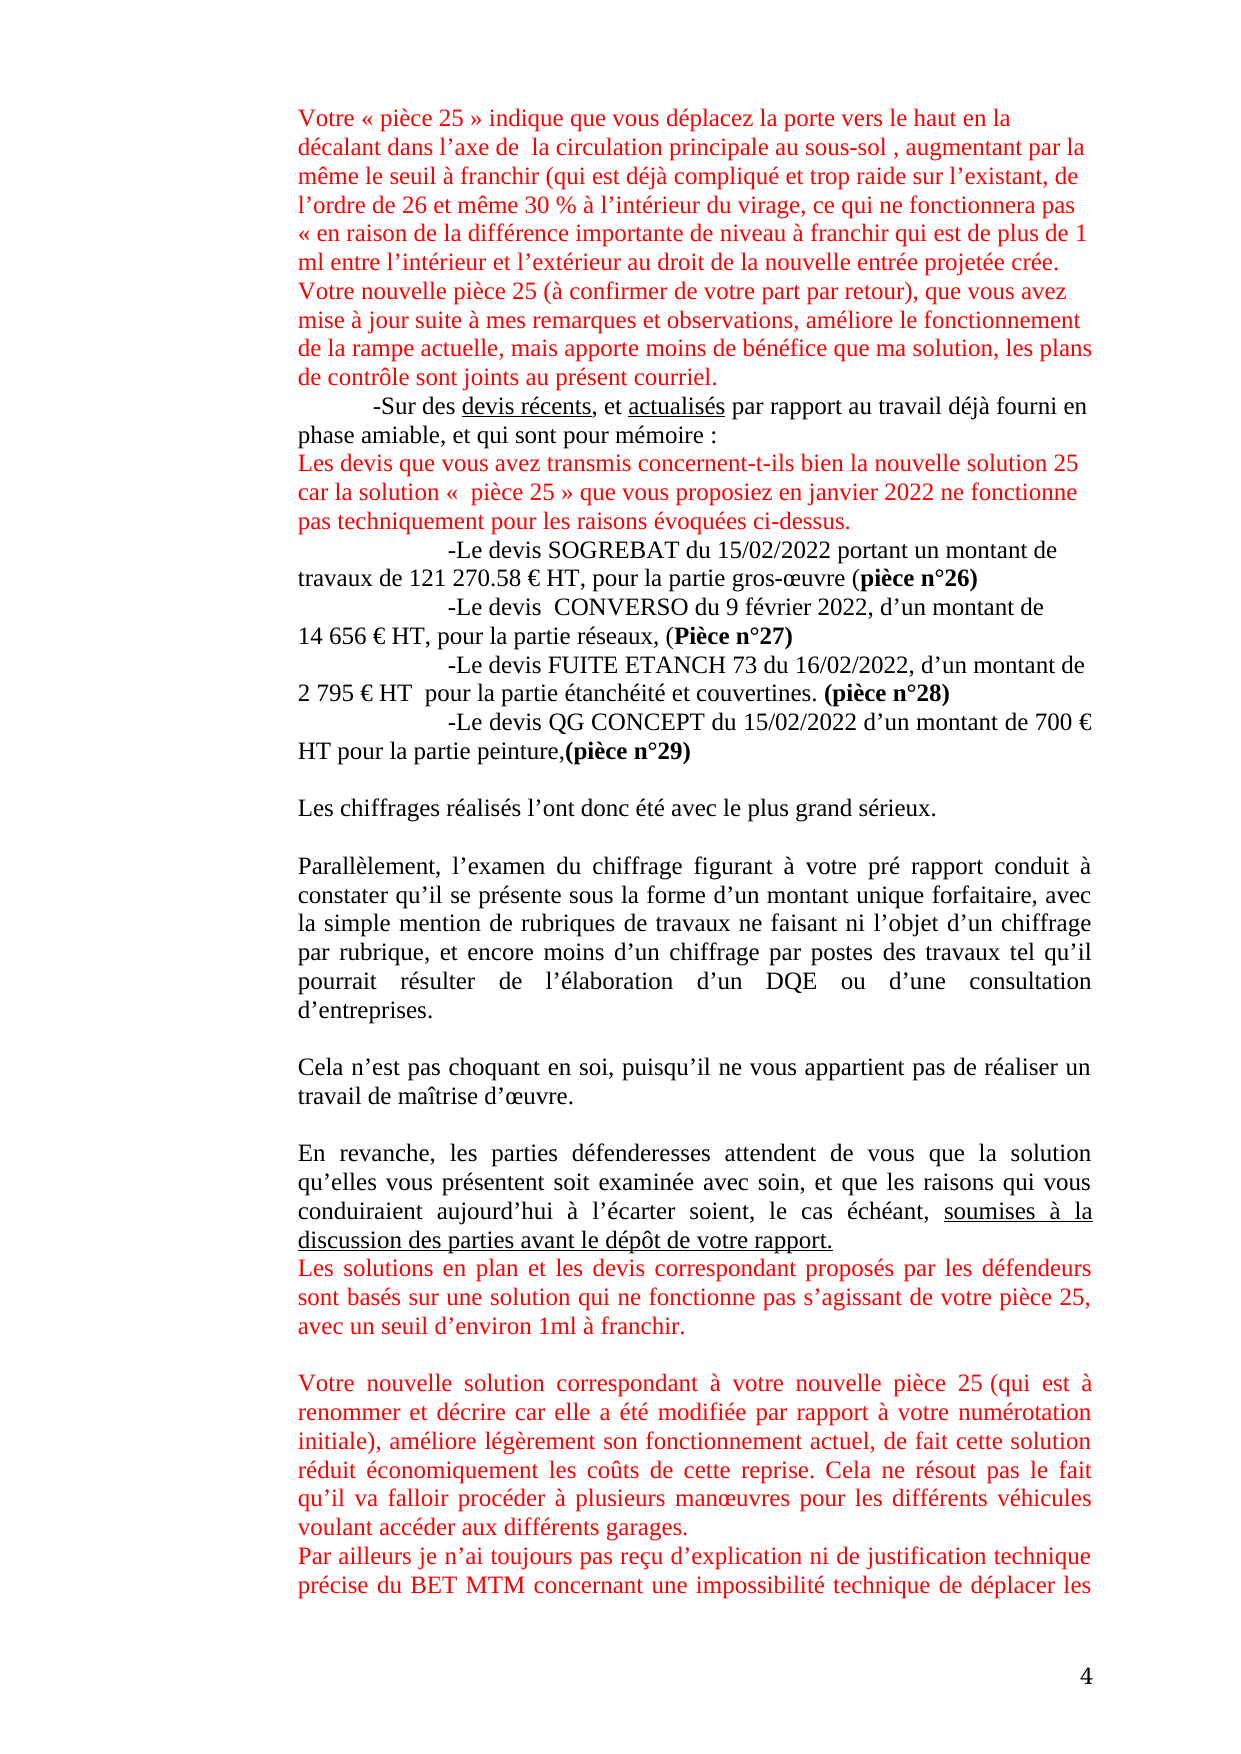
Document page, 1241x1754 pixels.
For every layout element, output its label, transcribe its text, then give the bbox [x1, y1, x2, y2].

text Votre nouvelle solution correspondant à votre nouvelle pièce 25 (qui est à renommer et décrire car elle a été modifiée par rapport à votre numérotation initiale), améliore légèrement son fonctionnement actuel, de fait cette solution réduit économiquement les coûts de cette reprise. Cela ne résout pas le fait qu’il va falloir procéder à plusieurs manœuvres pour les différents véhicules voulant accéder aux différents garages. [298, 1368, 1092, 1541]
text Votre nouvelle pièce 25 (à confirmer de votre part par retour), que vous avez mise à jour suite à mes remarques et observations, améliore le fonctionnement de la rampe actuelle, mais apporte moins de bénéfice que ma solution, les plans de contrôle sont joints au présent courriel. [298, 276, 1092, 391]
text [298, 1541, 1092, 1598]
text En revanche, les parties défenderesses attendent de vous que la solution qu’elles vous présentent soit examinée avec soin, et que les raisons qui vous conduiraient aujourd’hui à l’écarter soient, le cas échéant, soumises à la discussion des parties avant le dépôt de votre rapport. [298, 1138, 1092, 1253]
text -Le devis SOGREBAT du 15/02/2022 portant un montant de travaux de 121 270.58 € HT, pour la partie gros-œuvre (pièce n°26) [298, 535, 1092, 592]
text -Le devis QG CONCEPT du 15/02/2022 d’un montant de 700 € HT pour la partie peinture,(pièce n°29) [298, 707, 1092, 765]
text -Sur des devis récents, et actualisés par rapport au travail déjà fourni en phase amiable, et qui sont pour mémoire : [298, 391, 1092, 448]
text Cela n’est pas choquant en soi, puisqu’il ne vous appartient pas de réaliser un travail de maîtrise d’œuvre. [298, 1052, 1092, 1110]
text Parallèlement, l’examen du chiffrage figurant à votre pré rapport conduit à constater qu’il se présente sous la forme d’un montant unique forfaitaire, avec la simple mention de rubriques de travaux ne faisant ni l’objet d’un chiffrage par rubrique, et encore moins d’un chiffrage par postes des travaux tel qu’il pourrait résulter de l’élaboration d’un DQE ou d’une consultation d’entreprises. [298, 851, 1092, 1023]
text Les devis que vous avez transmis concernent-t-ils bien la nouvelle solution 25 car la solution « pièce 25 » que vous proposiez en janvier 2022 ne fonctionne pas techniquement pour les raisons évoquées ci-dessus. [298, 448, 1092, 535]
text -Le devis FUITE ETANCH 73 du 16/02/2022, d’un montant de 2 795 € HT pour la partie étanchéité et couvertines. (pièce n°28) [298, 650, 1092, 707]
text Votre « pièce 25 » indique que vous déplacez la porte vers le haut en la décalant dans l’axe de la circulation principale au sous-sol , augmentant par la même le seuil à franchir (qui est déjà compliqué et trop raide sur l’existant, de l’ordre de 26 et même 30 % à l’intérieur du virage, ce qui ne fonctionnera pas « en raison de la différence importante de niveau à franchir qui est de plus de 1 ml entre l’intérieur et l’extérieur au droit de la nouvelle entrée projetée crée. [298, 103, 1092, 276]
text Les chiffrages réalisés l’ont donc été avec le plus grand sérieux. [298, 793, 1092, 822]
text -Le devis CONVERSO du 9 février 2022, d’un montant de 14 656 € HT, pour la partie réseaux, (Pièce n°27) [298, 592, 1092, 650]
text Les solutions en plan et les devis correspondant proposés par les défendeurs sont basés sur une solution qui ne fonctionne pas s’agissant de votre pièce 25, avec un seuil d’environ 1ml à franchir. [298, 1253, 1092, 1340]
